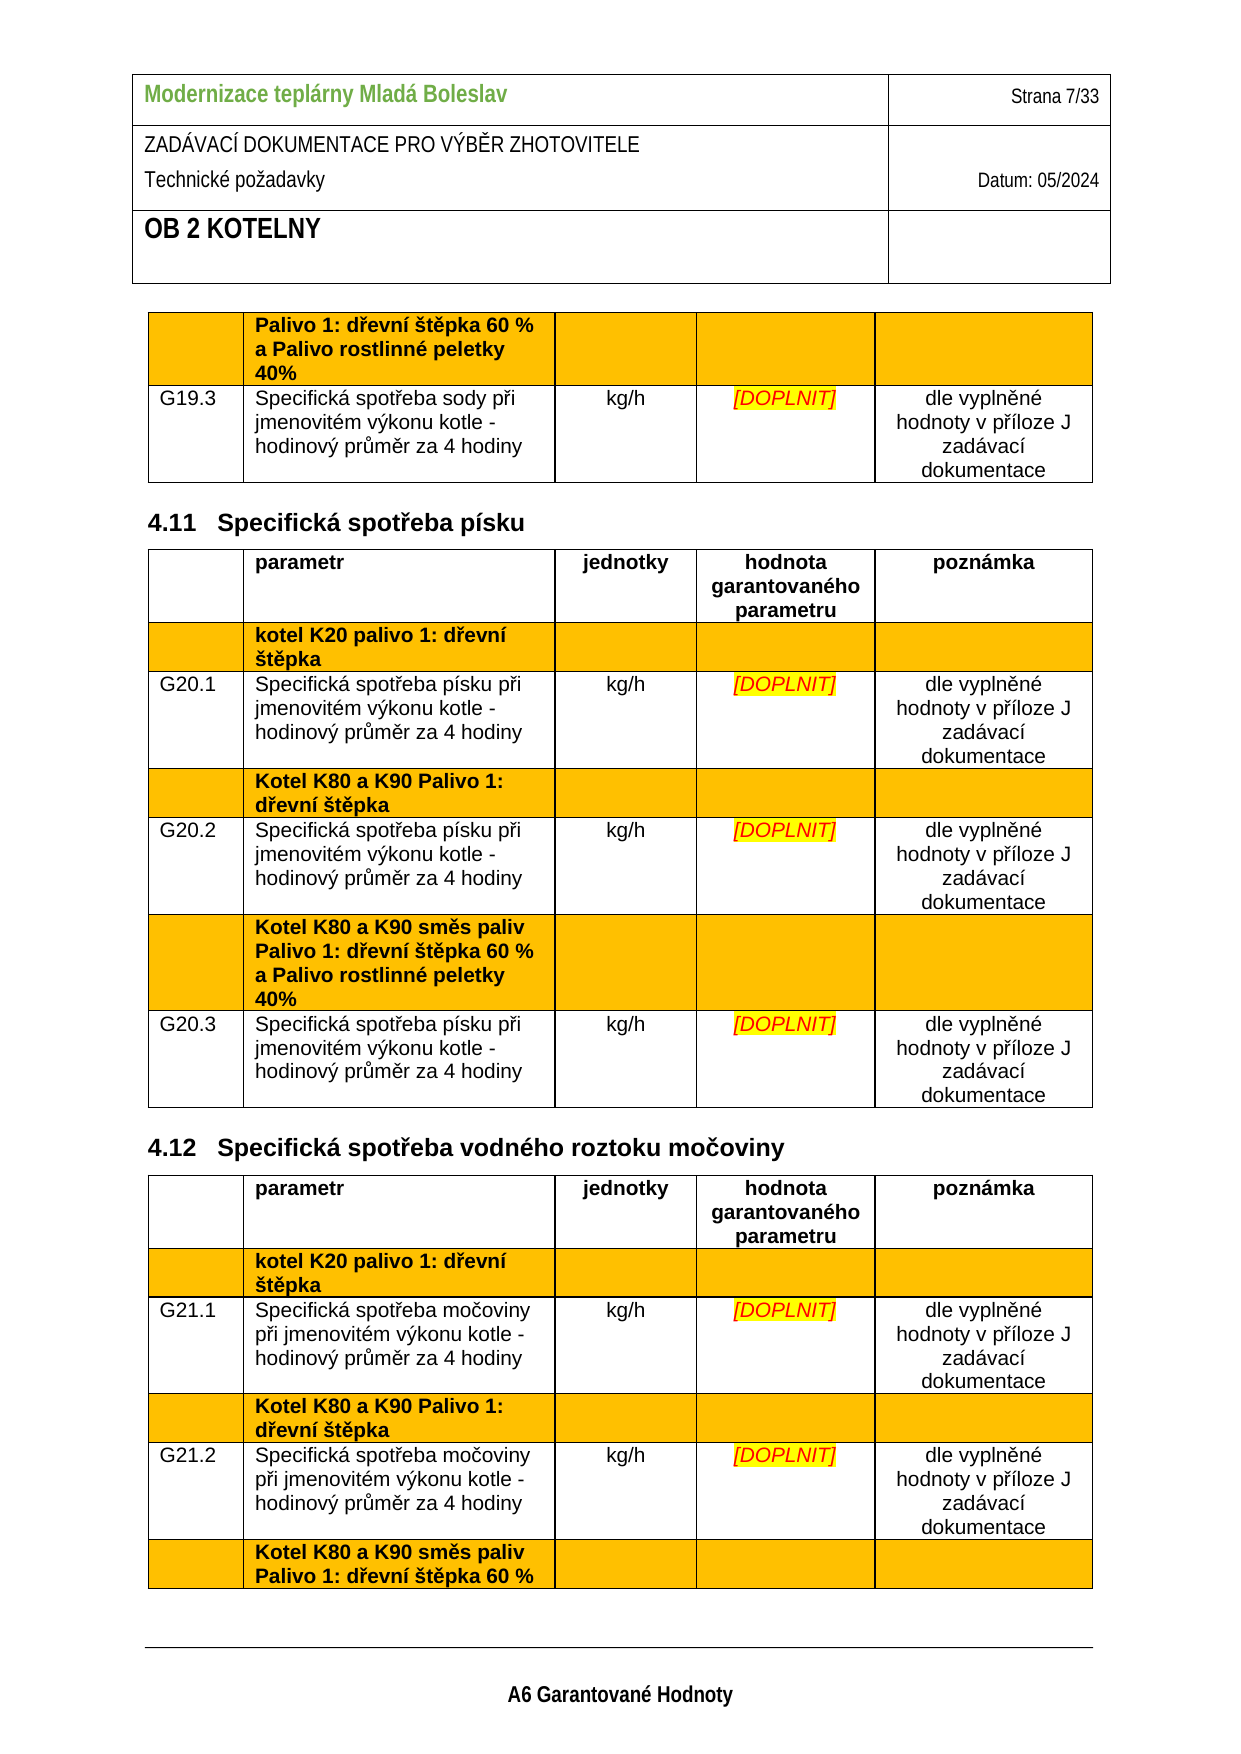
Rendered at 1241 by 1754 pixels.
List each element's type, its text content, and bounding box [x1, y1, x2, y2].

table_header hodnota garantovaného parametru [697, 1176, 874, 1247]
table_cell [697, 1394, 874, 1442]
table_cell [697, 769, 874, 817]
table_cell [876, 915, 1092, 1010]
table_cell [149, 313, 243, 385]
table_cell G21.1 [149, 1298, 243, 1393]
table_cell kotel K20 palivo 1: dřevní štěpka [244, 1249, 554, 1296]
table_header hodnota garantovaného parametru [697, 550, 874, 622]
table_cell [149, 915, 243, 1010]
table_header jednotky [556, 550, 696, 622]
table_header poznámka [876, 550, 1092, 622]
table_cell kg/h [556, 1443, 696, 1539]
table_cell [876, 1443, 1092, 1539]
table_cell Kotel K80 a K90 směs paliv Palivo 1: dřevní štěpka 60 % a Palivo rostlinné peletky 40% [244, 915, 554, 1010]
table_cell [DOPLNIT] [697, 1298, 874, 1393]
table_cell G21.2 [149, 1443, 243, 1539]
table_cell dle vyplněné hodnoty v příloze J zadávací dokumentace [876, 672, 1092, 768]
table_cell kg/h [556, 1298, 696, 1393]
table_cell [556, 915, 696, 1010]
table_cell Kotel K80 a K90 Palivo 1: dřevní štěpka [244, 769, 554, 817]
table_header jednotky [556, 1176, 696, 1247]
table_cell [876, 386, 1092, 482]
table_cell [DOPLNIT] [697, 386, 874, 482]
table_cell [556, 1249, 696, 1296]
table_cell G20.3 [149, 1011, 243, 1107]
table_cell [876, 1394, 1092, 1442]
table_cell [697, 313, 874, 385]
table_cell [876, 623, 1092, 671]
table_cell [556, 1394, 696, 1442]
table_cell G19.3 [149, 386, 243, 482]
table_cell [697, 915, 874, 1010]
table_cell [244, 313, 554, 385]
table_header poznámka [876, 1176, 1092, 1247]
table_header parametr [244, 1176, 554, 1247]
table_cell [DOPLNIT] [697, 1443, 874, 1539]
table_cell G20.2 [149, 818, 243, 913]
table_cell [149, 1394, 243, 1442]
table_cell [244, 1540, 554, 1588]
table_cell [556, 623, 696, 671]
table_cell [149, 1249, 243, 1296]
table_cell Specifická spotřeba močoviny při jmenovitém výkonu kotle - hodinový průměr za 4 hodiny [244, 1298, 554, 1393]
table_cell kg/h [556, 672, 696, 768]
table_header [149, 550, 243, 622]
table_cell kg/h [556, 818, 696, 913]
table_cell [244, 1443, 554, 1539]
table_cell Kotel K80 a K90 Palivo 1: dřevní štěpka [244, 1394, 554, 1442]
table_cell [244, 386, 554, 482]
table_cell [DOPLNIT] [697, 818, 874, 913]
table_cell dle vyplněné hodnoty v příloze J zadávací dokumentace [876, 1298, 1092, 1393]
table_cell dle vyplněné hodnoty v příloze J zadávací dokumentace [876, 818, 1092, 913]
table_header parametr [244, 550, 554, 622]
table_cell [149, 1540, 243, 1588]
table_cell dle vyplněné hodnoty v příloze J zadávací dokumentace [876, 1011, 1092, 1107]
table_cell Specifická spotřeba písku při jmenovitém výkonu kotle - hodinový průměr za 4 hodiny [244, 818, 554, 913]
table_cell Specifická spotřeba písku při jmenovitém výkonu kotle - hodinový průměr za 4 hodiny [244, 672, 554, 768]
table_cell G20.1 [149, 672, 243, 768]
table_cell [556, 769, 696, 817]
table_cell [876, 1249, 1092, 1296]
table_cell [876, 769, 1092, 817]
table_cell [DOPLNIT] [697, 1011, 874, 1107]
table_cell [DOPLNIT] [697, 672, 874, 768]
table_cell [149, 769, 243, 817]
table_cell kg/h [556, 1011, 696, 1107]
table_cell [876, 313, 1092, 385]
table_cell Specifická spotřeba písku při jmenovitém výkonu kotle - hodinový průměr za 4 hodiny [244, 1011, 554, 1107]
table_cell [556, 1540, 696, 1588]
table_cell [697, 1540, 874, 1588]
table_cell [697, 623, 874, 671]
table_cell [556, 313, 696, 385]
table_cell kg/h [556, 386, 696, 482]
table_cell kotel K20 palivo 1: dřevní štěpka [244, 623, 554, 671]
table_header [149, 1176, 243, 1247]
text Specifická spotřeba vodného roztoku močoviny [148, 1133, 1093, 1162]
table_cell [876, 1540, 1092, 1588]
text Specifická spotřeba písku [148, 508, 1093, 536]
table_cell [697, 1249, 874, 1296]
table_cell [149, 623, 243, 671]
